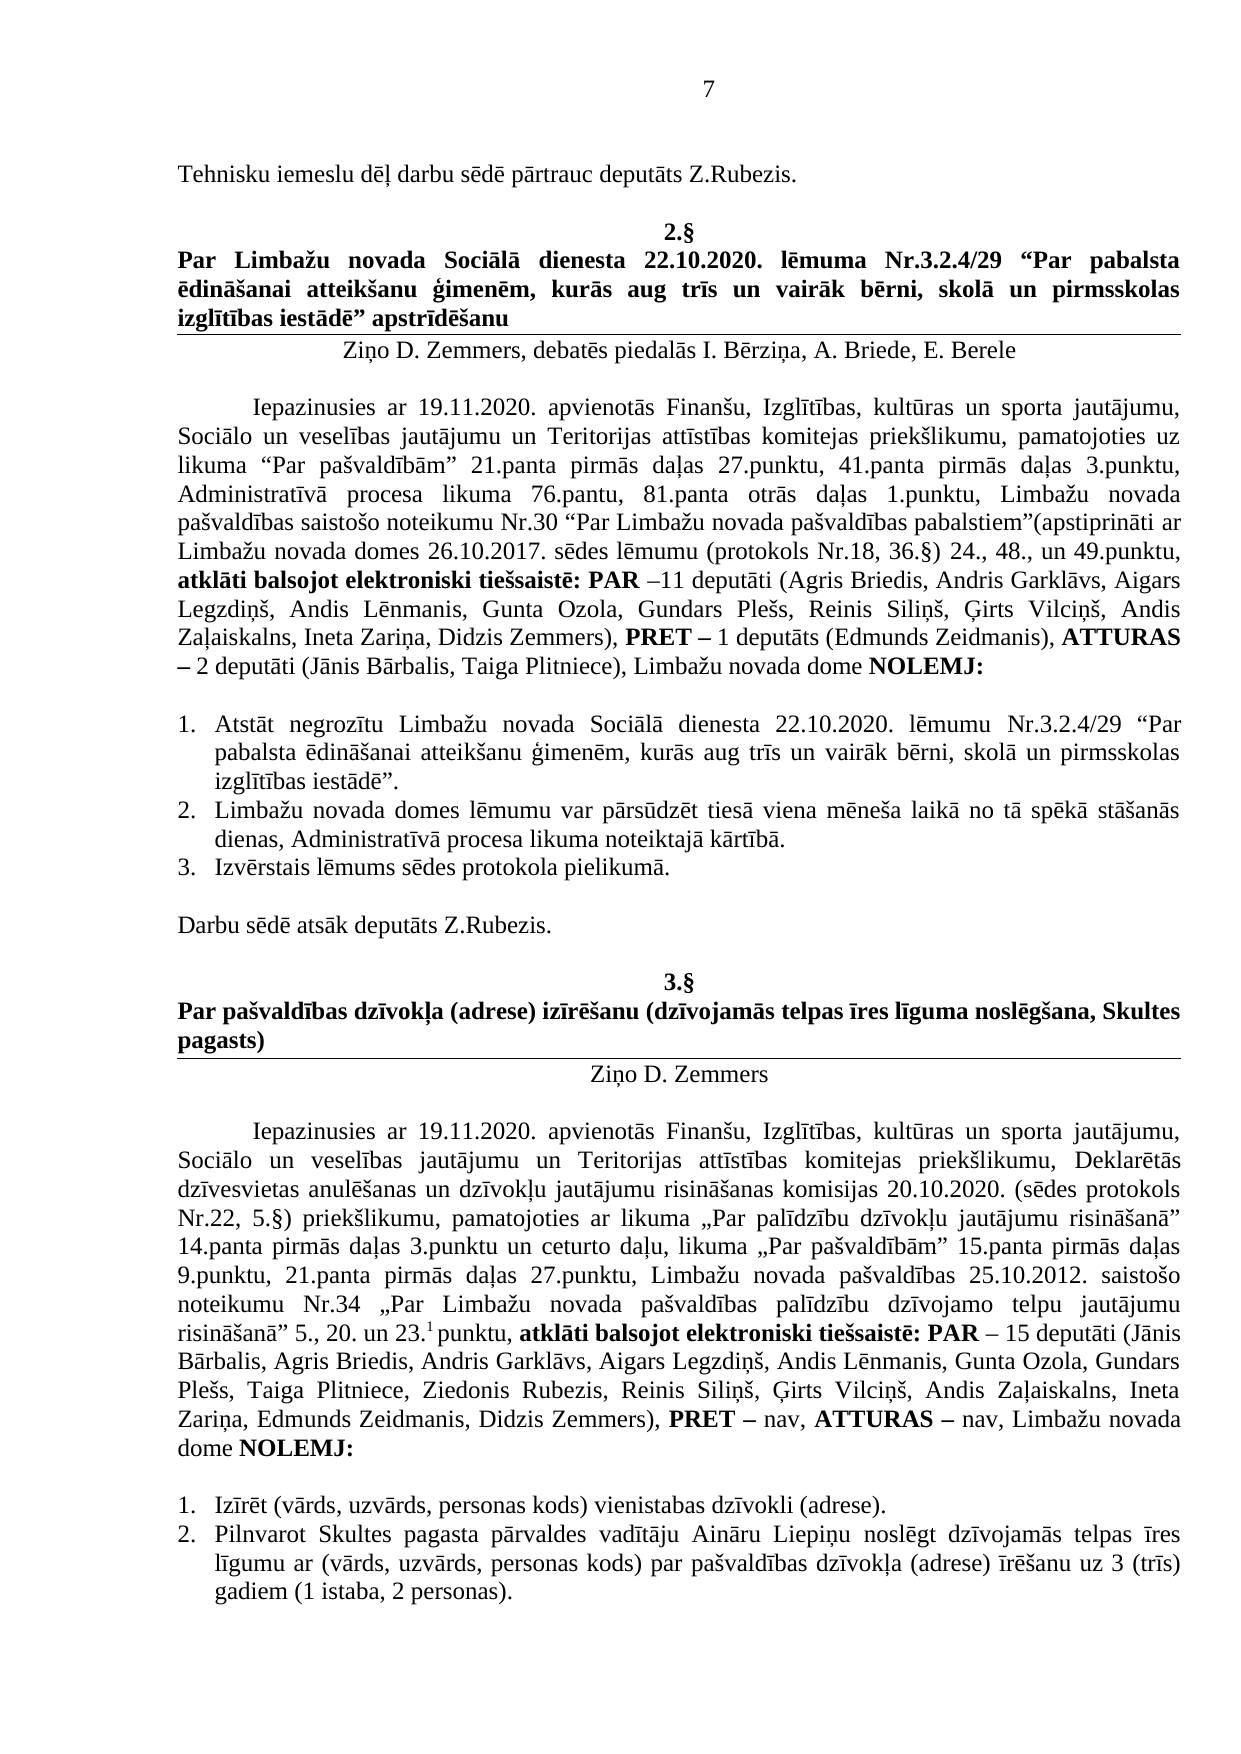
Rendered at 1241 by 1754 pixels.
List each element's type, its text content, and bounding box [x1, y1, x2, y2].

text Ziņo D. Zemmers, debatēs piedalās I. Bērziņa, A. Briede, E. Berele [177, 335, 1181, 364]
list Izīrēt (vārds, uzvārds, personas kods) vienistabas dzīvokli (adrese). [177, 1490, 1181, 1519]
list Atstāt negrozītu Limbažu novada Sociālā dienesta 22.10.2020. lēmumu Nr.3.2.4/29 “Par pabalsta ēdināšanai atteikšanu ģimenēm, kurās aug trīs un vairāk bērni, skolā un pirmsskolas izglītības iestādē”. [177, 709, 1181, 795]
text 2.§ [177, 217, 1181, 246]
text Par pašvaldības dzīvokļa (adrese) izīrēšanu (dzīvojamās telpas īres līguma noslēgšana, Skultes pagasts) [177, 996, 1181, 1058]
text Iepazinusies ar 19.11.2020. apvienotās Finanšu, Izglītības, kultūras un sporta jautājumu, Sociālo un veselības jautājumu un Teritorijas attīstības komitejas priekšlikumu, pamatojoties uz likuma “Par pašvaldībām” 21.panta pirmās daļas 27.punktu, 41.panta pirmās daļas 3.punktu, Administratīvā procesa likuma 76.pantu, 81.panta otrās daļas 1.punktu, Limbažu novada pašvaldības saistošo noteikumu Nr.30 “Par Limbažu novada pašvaldības pabalstiem”(apstiprināti ar Limbažu novada domes 26.10.2017. sēdes lēmumu (protokols Nr.18, 36.§) 24., 48., un 49.punktu, atklāti balsojot elektroniski tiešsaistē: PAR –11 deputāti (Agris Briedis, Andris Garklāvs, Aigars Legzdiņš, Andis Lēnmanis, Gunta Ozola, Gundars Plešs, Reinis Siliņš, Ģirts Vilciņš, Andis Zaļaiskalns, Ineta Zariņa, Didzis Zemmers), PRET – 1 deputāts (Edmunds Zeidmanis), ATTURAS – 2 deputāti (Jānis Bārbalis, Taiga Plitniece), Limbažu novada dome NOLEMJ: [177, 392, 1181, 680]
text Par Limbažu novada Sociālā dienesta 22.10.2020. lēmuma Nr.3.2.4/29 “Par pabalsta ēdināšanai atteikšanu ģimenēm, kurās aug trīs un vairāk bērni, skolā un pirmsskolas izglītības iestādē” apstrīdēšanu [177, 246, 1181, 334]
text 3.§ [177, 967, 1181, 996]
text Tehnisku iemeslu dēļ darbu sēdē pārtrauc deputāts Z.Rubezis. [177, 159, 1181, 188]
list Limbažu novada domes lēmumu var pārsūdzēt tiesā viena mēneša laikā no tā spēkā stāšanās dienas, Administratīvā procesa likuma noteiktajā kārtībā. [177, 795, 1181, 852]
list Pilnvarot Skultes pagasta pārvaldes vadītāju Aināru Liepiņu noslēgt dzīvojamās telpas īres līgumu ar (vārds, uzvārds, personas kods) par pašvaldības dzīvokļa (adrese) īrēšanu uz 3 (trīs) gadiem (1 istaba, 2 personas). [177, 1519, 1181, 1605]
text Darbu sēdē atsāk deputāts Z.Rubezis. [177, 910, 1181, 939]
list Izvērstais lēmums sēdes protokola pielikumā. [177, 852, 1181, 881]
text Iepazinusies ar 19.11.2020. apvienotās Finanšu, Izglītības, kultūras un sporta jautājumu, Sociālo un veselības jautājumu un Teritorijas attīstības komitejas priekšlikumu, Deklarētās dzīvesvietas anulēšanas un dzīvokļu jautājumu risināšanas komisijas 20.10.2020. (sēdes protokols Nr.22, 5.§) priekšlikumu, pamatojoties ar likuma „Par palīdzību dzīvokļu jautājumu risināšanā” 14.panta pirmās daļas 3.punktu un ceturto daļu, likuma „Par pašvaldībām” 15.panta pirmās daļas 9.punktu, 21.panta pirmās daļas 27.punktu, Limbažu novada pašvaldības 25.10.2012. saistošo noteikumu Nr.34 „Par Limbažu novada pašvaldības palīdzību dzīvojamo telpu jautājumu risināšanā” 5., 20. un 23.1 punktu, atklāti balsojot elektroniski tiešsaistē: PAR – 15 deputāti (Jānis Bārbalis, Agris Briedis, Andris Garklāvs, Aigars Legzdiņš, Andis Lēnmanis, Gunta Ozola, Gundars Plešs, Taiga Plitniece, Ziedonis Rubezis, Reinis Siliņš, Ģirts Vilciņš, Andis Zaļaiskalns, Ineta Zariņa, Edmunds Zeidmanis, Didzis Zemmers), PRET – nav, ATTURAS – nav, Limbažu novada dome NOLEMJ: [177, 1116, 1181, 1461]
text Ziņo D. Zemmers [177, 1059, 1181, 1088]
